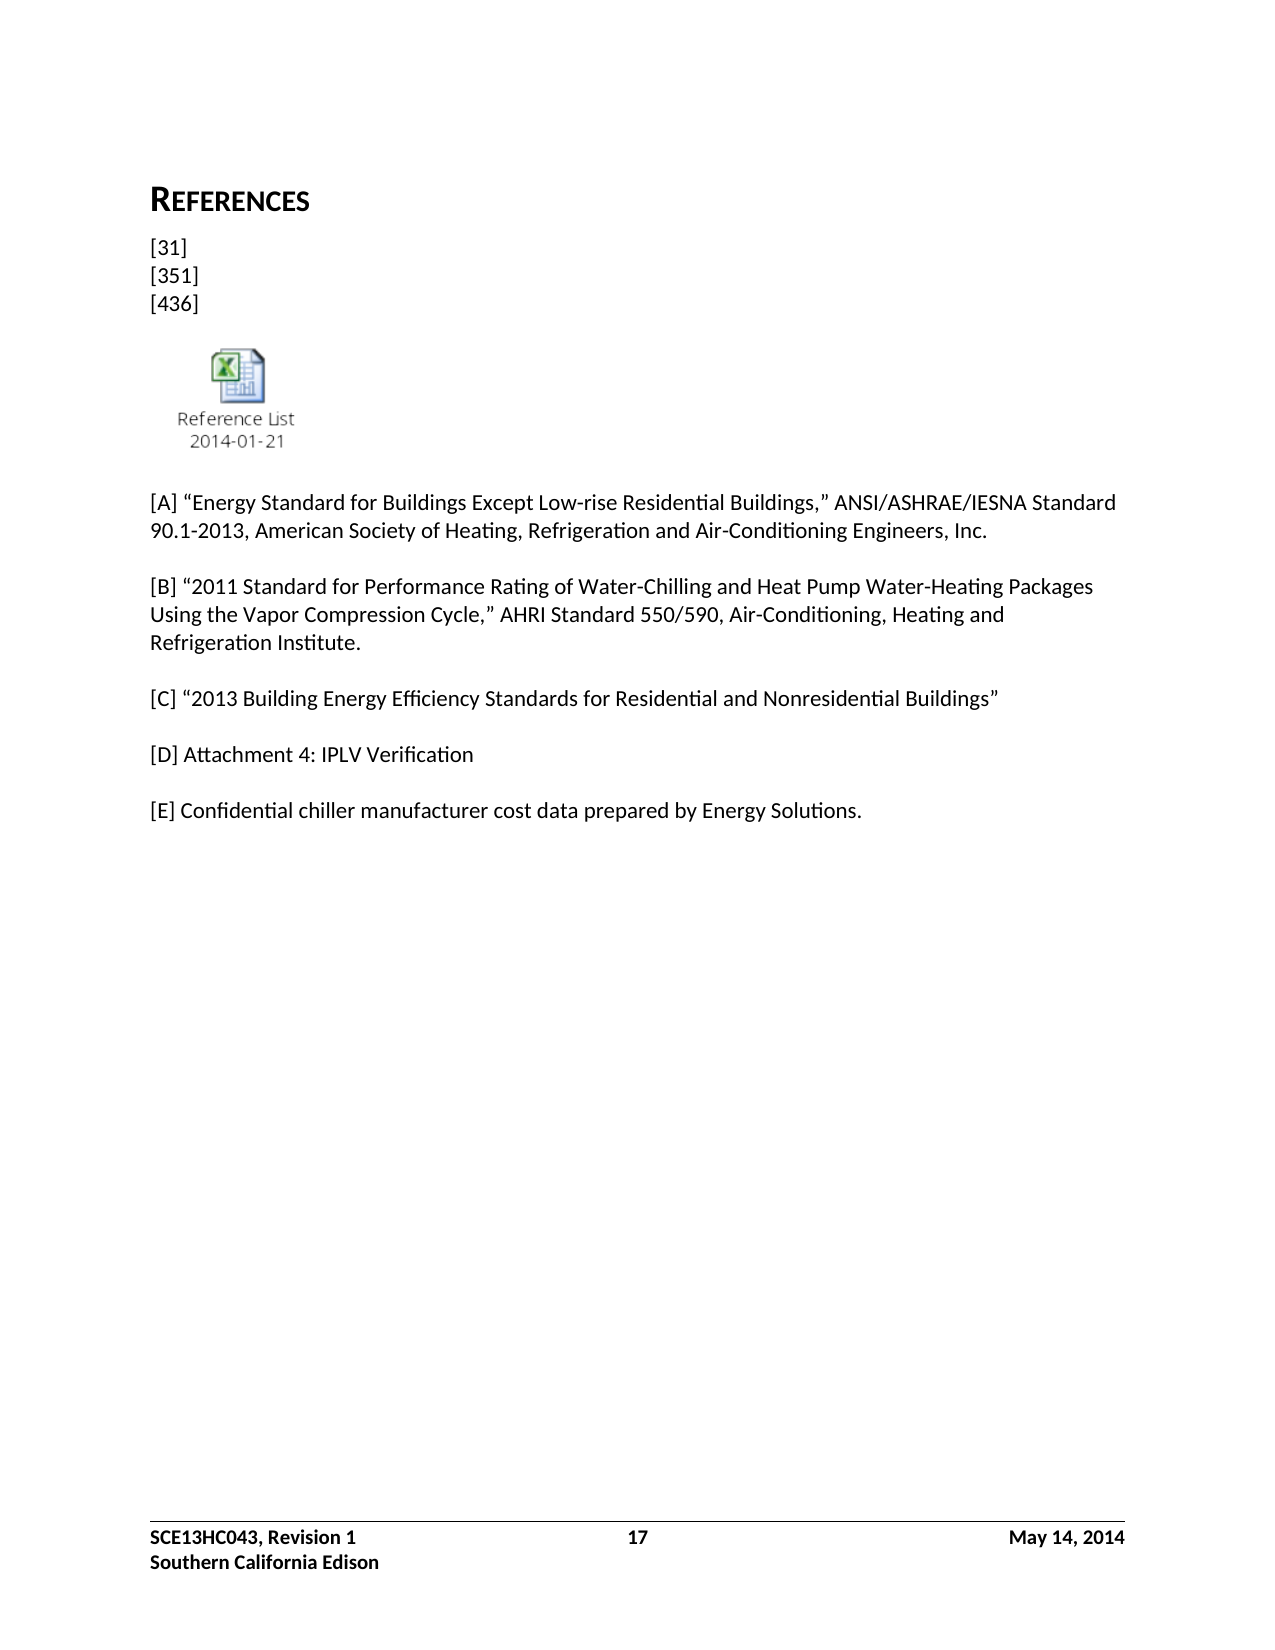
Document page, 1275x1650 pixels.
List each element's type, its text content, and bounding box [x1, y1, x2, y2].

text [436] [150, 289, 1125, 317]
text [C] “2013 Building Energy Efficiency Standards for Residential and Nonresidential Buildings” [150, 684, 1125, 712]
text [B] “2011 Standard for Performance Rating of Water-Chilling and Heat Pump Water-Heating Packages Using the Vapor Compression Cycle,” AHRI Standard 550/590, Air-Conditioning, Heating and Refrigeration Institute. [150, 572, 1125, 656]
text [31] [150, 233, 1125, 261]
subtitle References [150, 175, 1125, 221]
text [A] “Energy Standard for Buildings Except Low-rise Residential Buildings,” ANSI/ASHRAE/IESNA Standard 90.1-2013, American Society of Heating, Refrigeration and Air-Conditioning Engineers, Inc. [150, 488, 1125, 544]
text [E] Confidential chiller manufacturer cost data prepared by Energy Solutions. [150, 796, 1125, 824]
text [D] Attachment 4: IPLV Verification [150, 712, 1125, 768]
text [351] [150, 261, 1125, 289]
